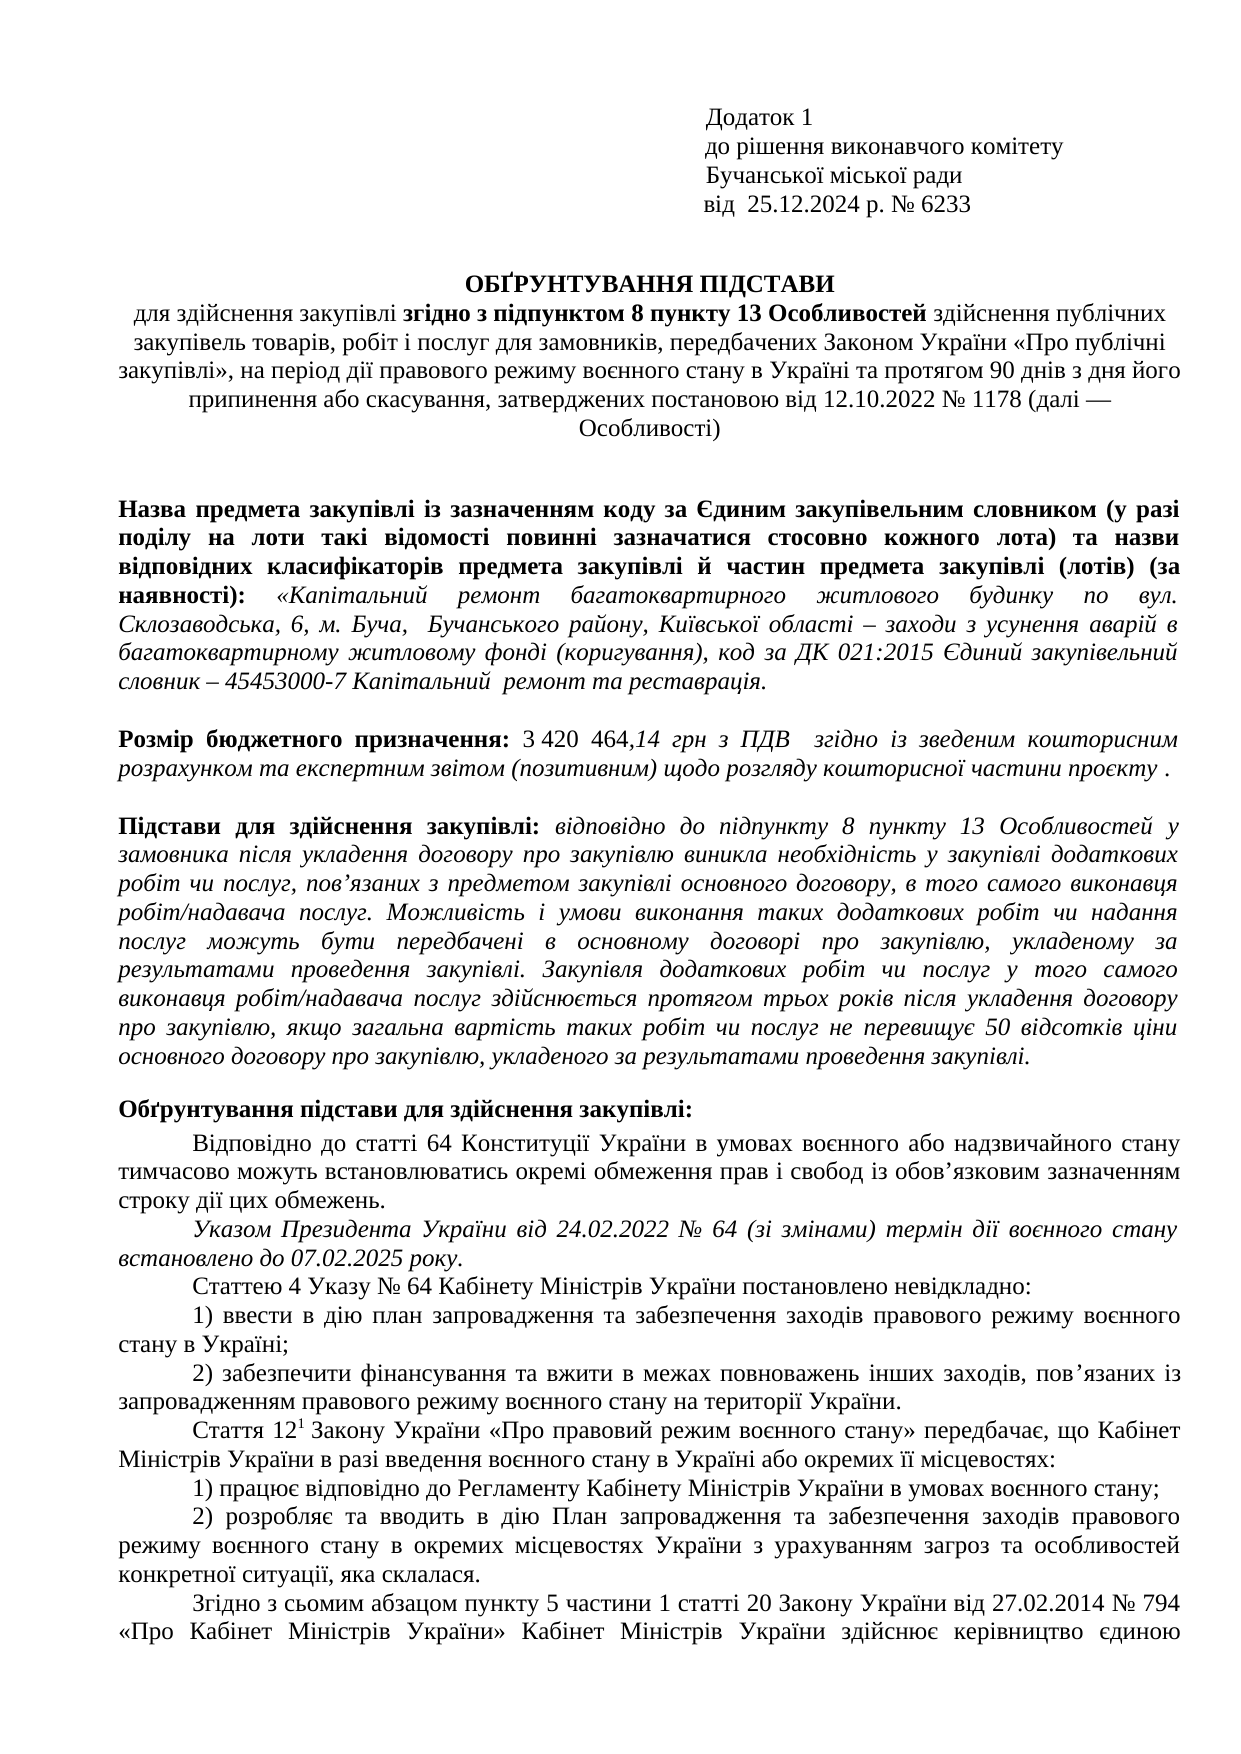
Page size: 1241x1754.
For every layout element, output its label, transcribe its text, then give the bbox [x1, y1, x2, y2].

text Обґрунтування підстави для здійснення закупівлі: [118, 1094, 1181, 1123]
text Розмір бюджетного призначення: 3 420 464,14 грн з ПДВ згідно із зведеним кошторисним розрахунком та експертним звітом (позитивним) щодо розгляду кошторисної частини проєкту . [118, 724, 1181, 782]
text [118, 1588, 1181, 1645]
text Статтею 4 Указу № 64 Кабінету Міністрів України постановлено невідкладно: [118, 1271, 1181, 1300]
text Стаття 121 Закону України «Про правовий режим воєнного стану» передбачає, що Кабінет Міністрів України в разі введення воєнного стану в Україні або окремих її місцевостях: [118, 1415, 1181, 1473]
text до рішення виконавчого комітету [118, 131, 1181, 160]
text 1) ввести в дію план запровадження та забезпечення заходів правового режиму воєнного стану в Україні; [118, 1300, 1181, 1358]
text Указом Президента України від 24.02.2022 № 64 (зі змінами) термін дії воєнного стану встановлено до 07.02.2025 року. [118, 1214, 1181, 1271]
text Бучанської міської ради [118, 160, 1181, 189]
text Назва предмета закупівлі із зазначенням коду за Єдиним закупівельним словником (у разі поділу на лоти такі відомості повинні зазначатися стосовно кожного лота) та назви відповідних класифікаторів предмета закупівлі й частин предмета закупівлі (лотів) (за наявності): «Капітальний ремонт багатоквартирного житлового будинку по вул. Склозаводська, 6, м. Буча, Бучанського району, Київської області – заходи з усунення аварій в багатоквартирному житловому фонді (коригування), код за ДК 021:2015 Єдиний закупівельний словник – 45453000-7 Капітальний ремонт та реставрація. [118, 494, 1181, 695]
text від 25.12.2024 р. № 6233 [118, 189, 1181, 217]
text 2) забезпечити фінансування та вжити в межах повноважень інших заходів, пов’язаних із запровадженням правового режиму воєнного стану на території України. [118, 1358, 1181, 1415]
text ОБҐРУНТУВАННЯ ПІДСТАВИ [118, 269, 1181, 298]
text для здійснення закупівлі згідно з підпунктом 8 пункту 13 Особливостей здійснення публічних закупівель товарів, робіт і послуг для замовників, передбачених Законом України «Про публічні закупівлі», на період дії правового режиму воєнного стану в Україні та протягом 90 днів з дня його припинення або скасування, затверджених постановою від 12.10.2022 № 1178 (далі — Особливості) [118, 298, 1181, 442]
text Відповідно до статті 64 Конституції України в умовах воєнного або надзвичайного стану тимчасово можуть встановлюватись окремі обмеження прав і свобод із обов’язковим зазначенням строку дії цих обмежень. [118, 1128, 1181, 1214]
text 2) розробляє та вводить в дію План запровадження та забезпечення заходів правового режиму воєнного стану в окремих місцевостях України з урахуванням загроз та особливостей конкретної ситуації, яка склалася. [118, 1501, 1181, 1588]
text 1) працює відповідно до Регламенту Кабінету Міністрів України в умовах воєнного стану; [118, 1473, 1181, 1501]
text Підстави для здійснення закупівлі: відповідно до підпункту 8 пункту 13 Особливостей у замовника після укладення договору про закупівлю виникла необхідність у закупівлі додаткових робіт чи послуг, пов’язаних з предметом закупівлі основного договору, в того самого виконавця робіт/надавача послуг. Можливість і умови виконання таких додаткових робіт чи надання послуг можуть бути передбачені в основному договорі про закупівлю, укладеному за результатами проведення закупівлі. Закупівля додаткових робіт чи послуг у того самого виконавця робіт/надавача послуг здійснюється протягом трьох років після укладення договору про закупівлю, якщо загальна вартість таких робіт чи послуг не перевищує 50 відсотків ціни основного договору про закупівлю, укладеного за результатами проведення закупівлі. [118, 811, 1181, 1069]
text Додаток 1 [118, 102, 1181, 131]
